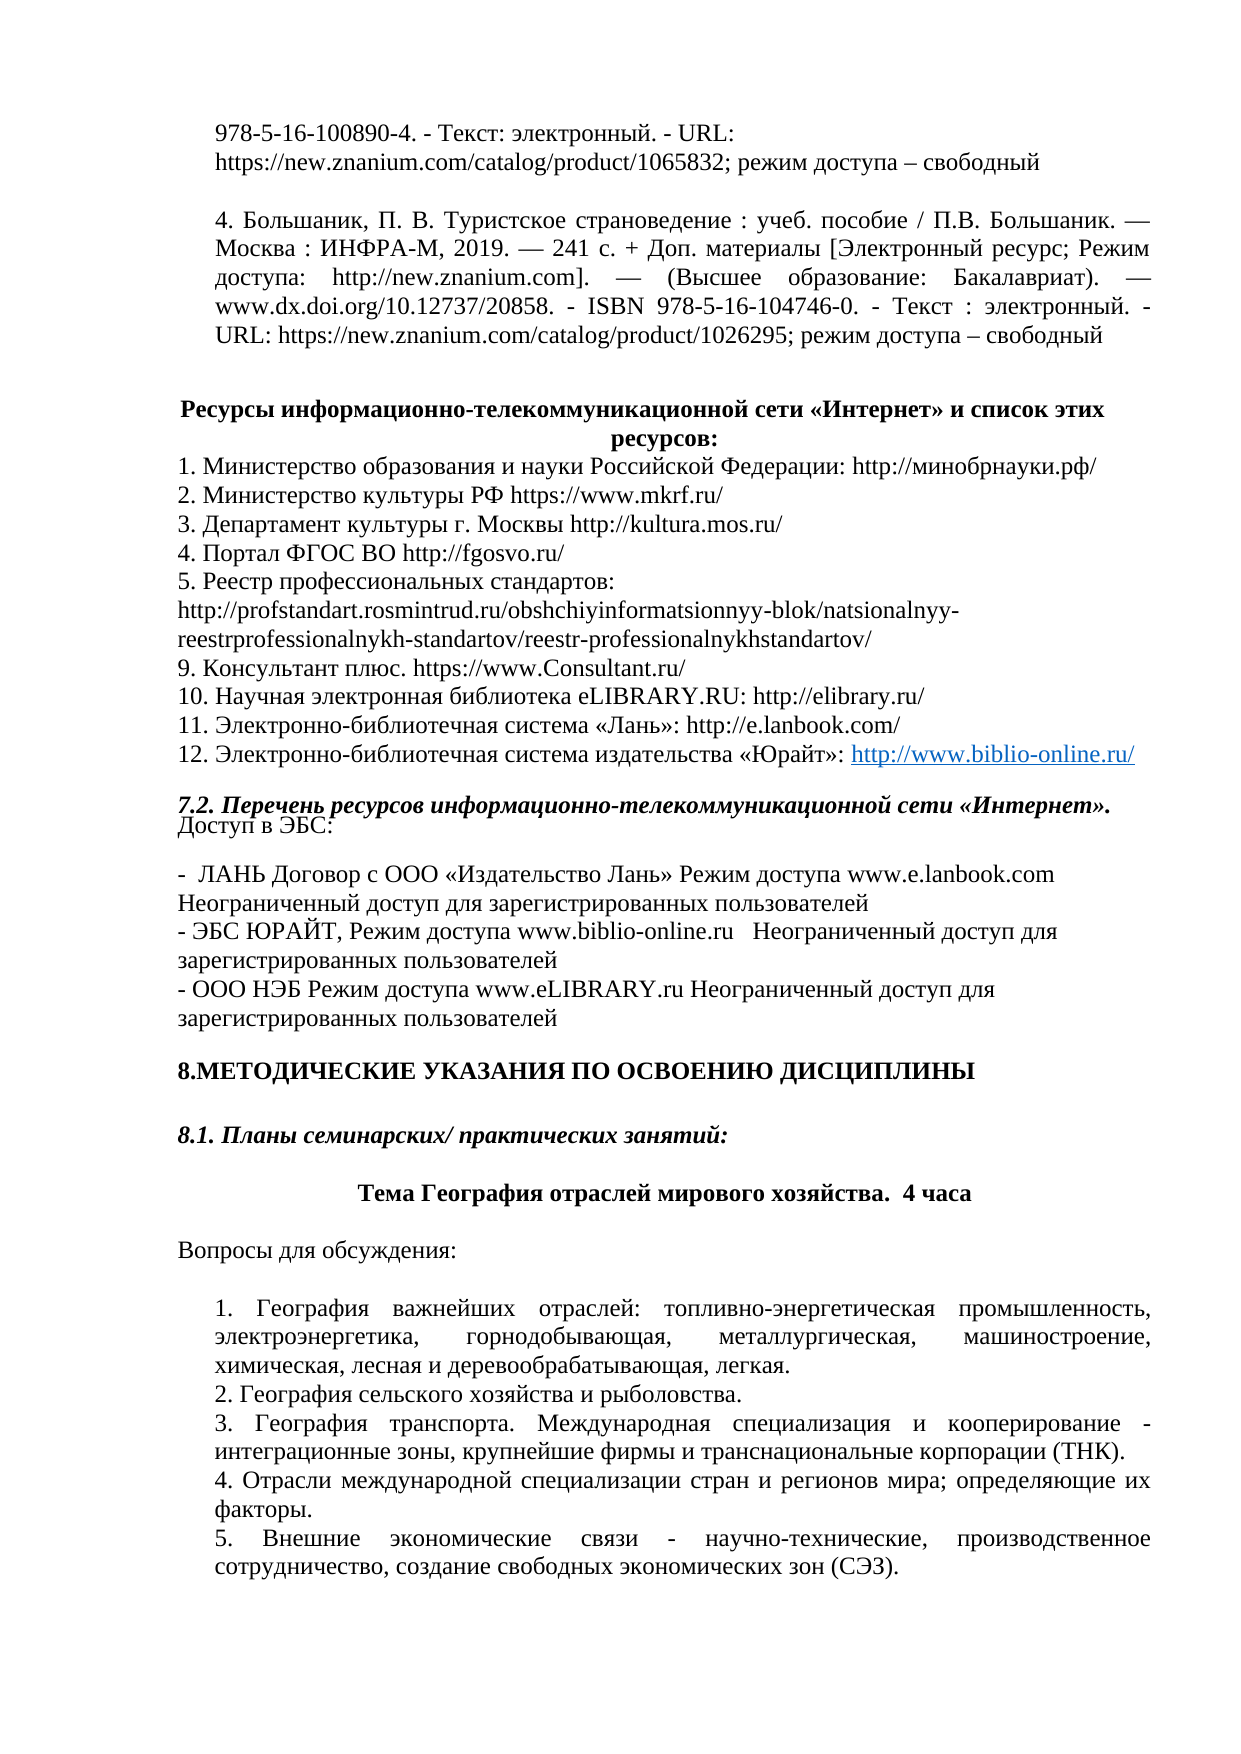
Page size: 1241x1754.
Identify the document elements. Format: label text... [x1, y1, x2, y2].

text 9. Консультант плюс. https://www.Consultant.ru/ [177, 653, 1152, 681]
text Доступ в ЭБС: [191, 817, 1152, 838]
text 1. Министерство образования и науки Российской Федерации: http://минобрнауки.рф/ [177, 451, 1152, 480]
text 4. Портал ФГОС ВО http://fgosvo.ru/ [177, 538, 1152, 566]
text - ЭБС ЮРАЙТ, Режим доступа www.biblio-online.ru Неограниченный доступ для зарегистрированных пользователей [177, 916, 1152, 974]
text 4. Отрасли международной специализации стран и регионов мира; определяющие их факторы. [214, 1465, 1152, 1523]
text 7.2. Перечень ресурсов информационно-телекоммуникационной сети «Интернет». [467, 796, 1152, 817]
text 12. Электронно-библиотечная система издательства «Юрайт»: http://www.biblio-online.ru/ [177, 739, 1152, 768]
text 3. Департамент культуры г. Москвы http://kultura.mos.ru/ [177, 509, 1152, 538]
text 2. Министерство культуры РФ https://www.mkrf.ru/ [177, 480, 1152, 509]
text Тема География отраслей мирового хозяйства. 4 часа [177, 1178, 1152, 1206]
text - ЛАНЬ Договор с ООО «Издательство Лань» Режим доступа www.e.lanbook.com Неограниченный доступ для зарегистрированных пользователей [177, 859, 1152, 916]
text 5. Внешние экономические связи - научно-технические, производственное сотрудничество, создание свободных экономических зон (СЭЗ). [214, 1523, 1152, 1580]
text 2. География сельского хозяйства и рыболовства. [214, 1379, 1152, 1408]
text 7.2. Перечень ресурсов информационно-телекоммуникационной сети «Интернет». [177, 796, 467, 817]
text 8.1. Планы семинарских/ практических занятий: [177, 1120, 1152, 1149]
text 11. Электронно-библиотечная система «Лань»: http://e.lanbook.com/ [177, 710, 1152, 739]
text 3. География транспорта. Международная специализация и кооперирование - интеграционные зоны, крупнейшие фирмы и транснациональные корпорации (ТНК). [214, 1408, 1152, 1465]
text Вопросы для обсуждения: [177, 1235, 1152, 1264]
text 8.МЕТОДИЧЕСКИЕ УКАЗАНИЯ ПО ОСВОЕНИЮ ДИСЦИПЛИНЫ [177, 1056, 1014, 1114]
text 5. Реестр профессиональных стандартов: http://profstandart.rosmintrud.ru/obshchiyinformatsionnyy-blok/natsionalnyy-reestrprofessionalnykh-standartov/reestr-professionalnykhstandartov/ [177, 566, 1152, 653]
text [215, 118, 1152, 176]
text 4. Большаник, П. В. Туристское страноведение : учеб. пособие / П.В. Большаник. — Москва : ИНФРА-М, 2019. — 241 с. + Доп. материалы [Электронный ресурс; Режим доступа: http://new.znanium.com]. — (Высшее образование: Бакалавриат). — www.dx.doi.org/10.12737/20858. - ISBN 978-5-16-104746-0. - Текст : электронный. - URL: https://new.znanium.com/catalog/product/1026295; режим доступа – свободный [215, 205, 1152, 348]
text Ресурсы информационно-телекоммуникационной сети «Интернет» и список этих ресурсов: [133, 394, 1152, 451]
text 10. Научная электронная библиотека eLIBRARY.RU: http://elibrary.ru/ [177, 681, 1152, 710]
text 1. География важнейших отраслей: топливно-энергетическая промышленность, электроэнергетика, горнодобывающая, металлургическая, машиностроение, химическая, лесная и деревообрабатывающая, легкая. [214, 1293, 1152, 1379]
text - ООО НЭБ Режим доступа www.eLIBRARY.ru Неограниченный доступ для зарегистрированных пользователей [177, 974, 1152, 1031]
